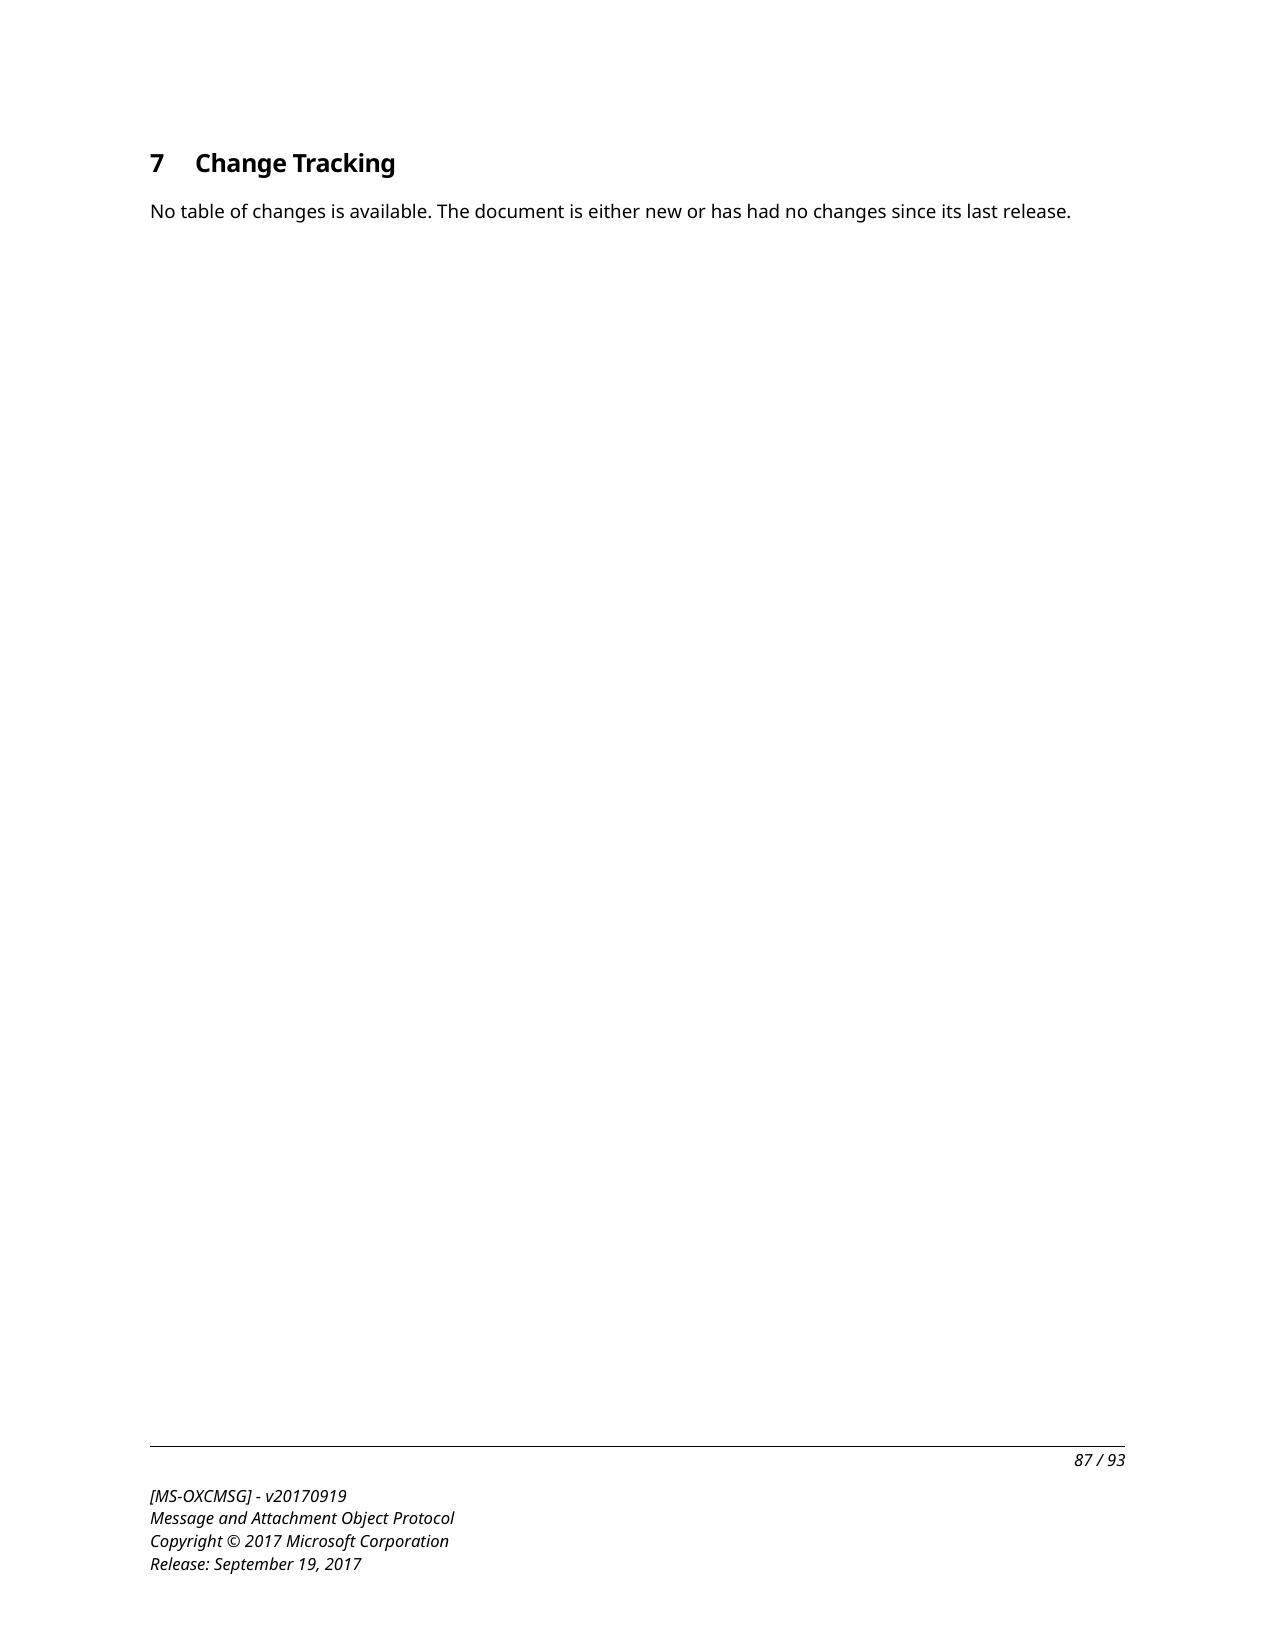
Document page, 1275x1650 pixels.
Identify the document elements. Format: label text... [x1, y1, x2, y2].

text No table of changes is available. The document is either new or has had no changes since its last release. [150, 199, 1125, 224]
subtitle Change Tracking [150, 146, 1125, 180]
